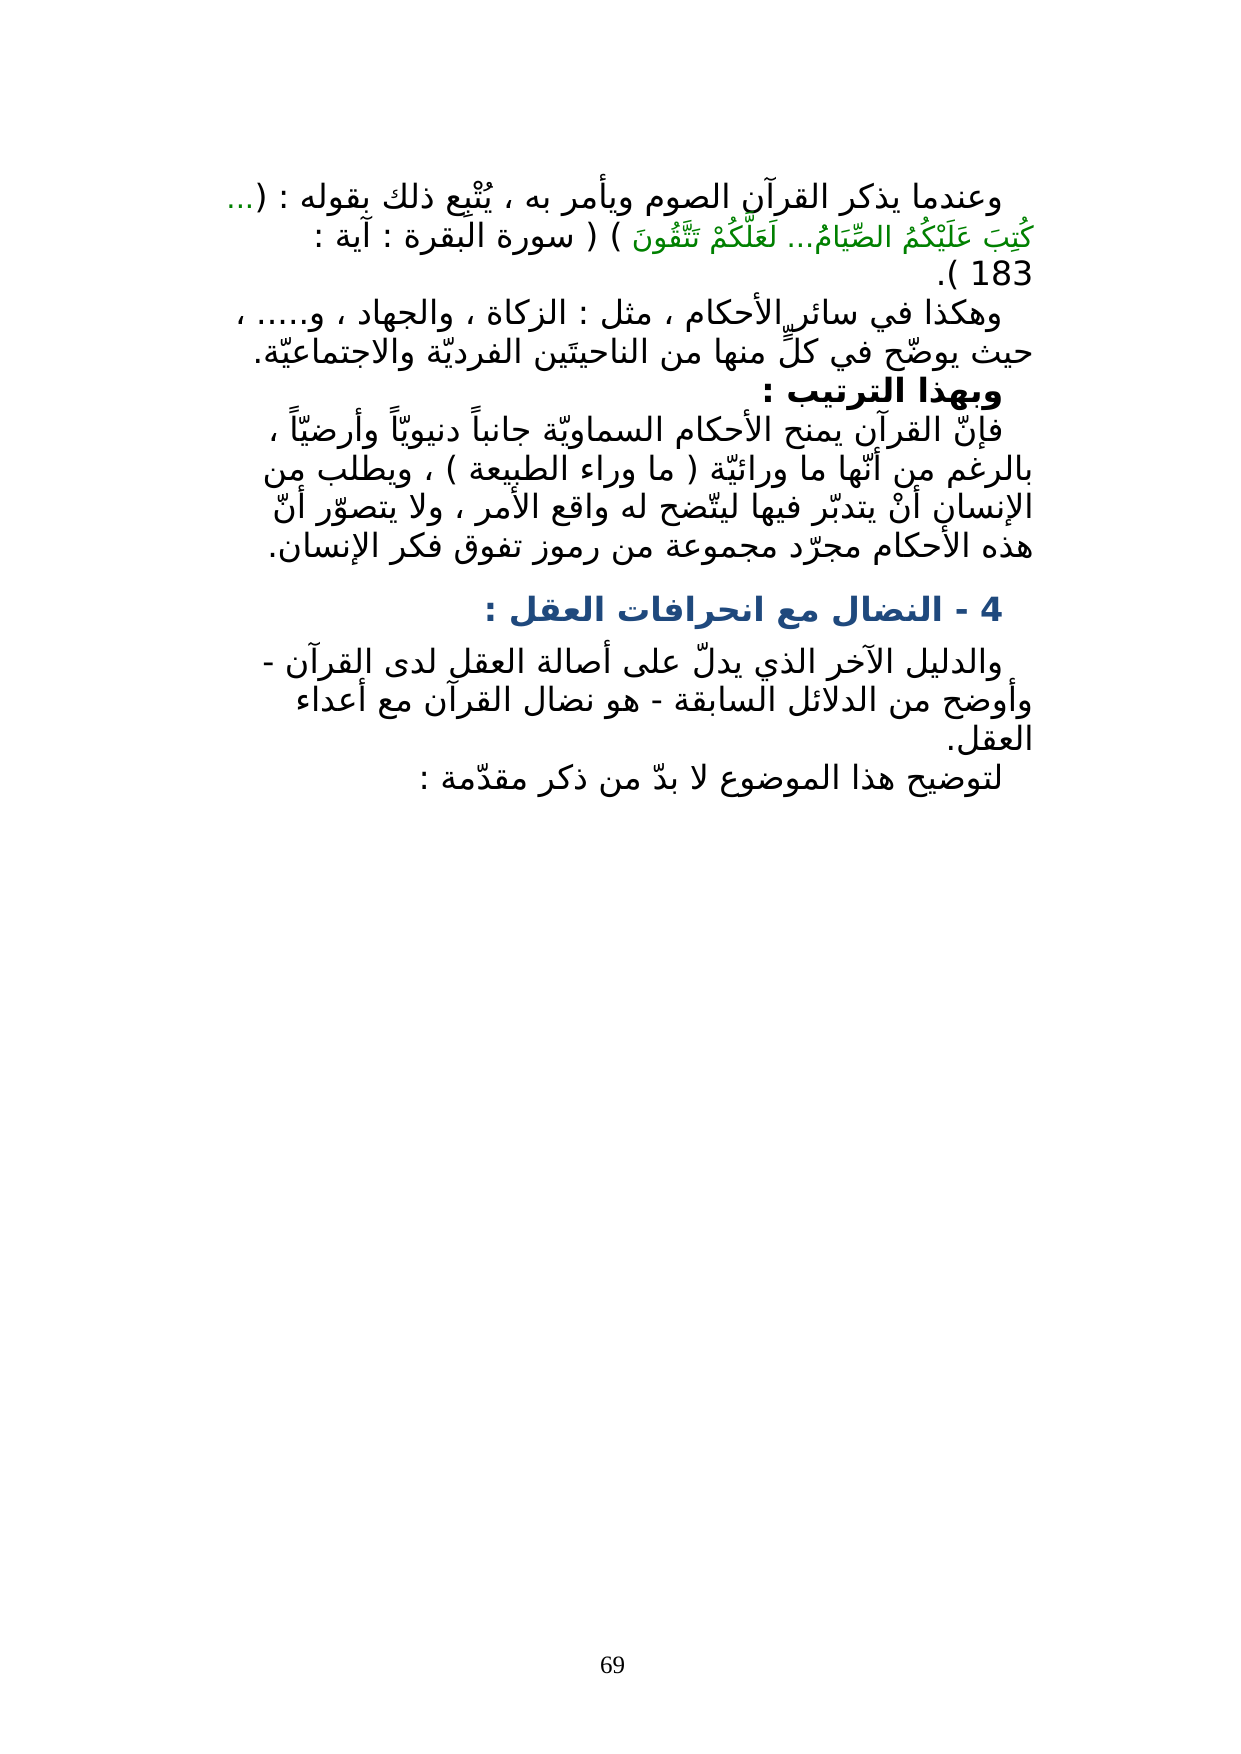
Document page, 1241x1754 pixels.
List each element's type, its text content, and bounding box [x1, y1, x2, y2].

text وهكذا في سائر الأحكام ، مثل : الزكاة ، والجهاد ، و..... ، حيث يوضّح في كلٍّ منها من الناحيتَين الفرديّة والاجتماعيّة. [222, 294, 1033, 371]
text فإنّ القرآن يمنح الأحكام السماويّة جانباً دنيويّاً وأرضيّاً ، بالرغم من أنّها ما ورائيّة ( ما وراء الطبيعة ) ، ويطلب من الإنسان أنْ يتدبّر فيها ليتّضح له واقع الأمر ، ولا يتصوّر أنّ هذه الأحكام مجرّد مجموعة من رموز تفوق فكر الإنسان. [222, 410, 1033, 566]
text وعندما يذكر القرآن الصوم ويأمر به ، يُتْبِع ذلك بقوله : (... كُتِبَ عَلَيْكُمُ الصِّيَامُُ... لَعَلَّكُمْ تَتَّقُونَ ) ( سورة البقرة : آية : 183 ). [222, 177, 1033, 294]
text لتوضيح هذا الموضوع لا بدّ من ذكر مقدّمة : [222, 759, 1033, 797]
text وبهذا الترتيب : [222, 371, 1033, 410]
subtitle 4 - النضال مع انحرافات العقل : [222, 591, 1033, 629]
text والدليل الآخر الذي يدلّ على أصالة العقل لدى القرآن - وأوضح من الدلائل السابقة - هو نضال القرآن مع أعداء العقل. [222, 642, 1033, 759]
